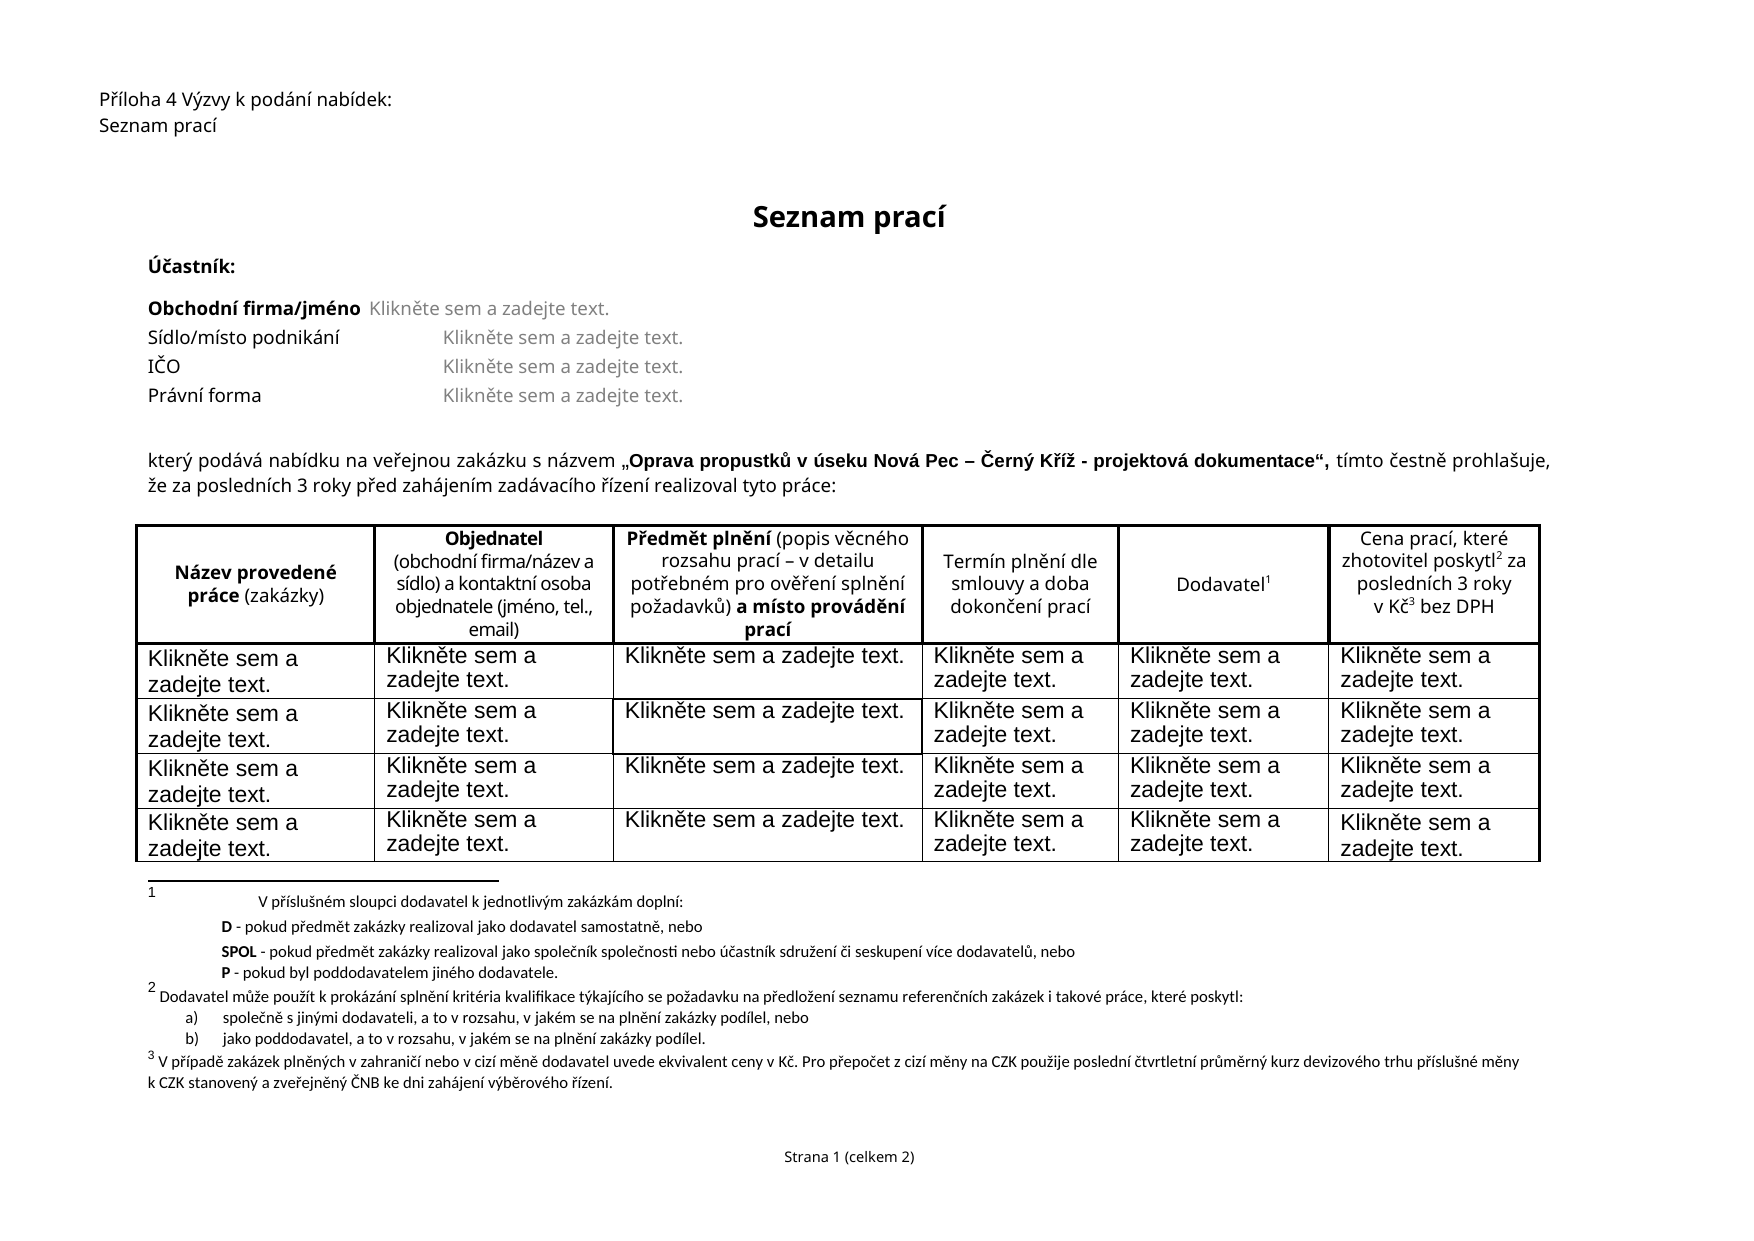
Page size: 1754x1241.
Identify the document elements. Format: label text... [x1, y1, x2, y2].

table_header Cena prací, které zhotovitel poskytl za posledních 3 roky v Kč bez DPH [1331, 527, 1538, 642]
title Seznam prací [148, 196, 1551, 236]
text který podává nabídku na veřejnou zakázku s názvem „Oprava propustků v úseku Nová Pec – Černý Kříž - projektová dokumentace“, tímto čestně prohlašuje, že za posledních 3 roky před zahájením zadávacího řízení realizoval tyto práce: [148, 446, 1551, 498]
table_header Dodavatel [1120, 527, 1327, 642]
text Obchodní firma/jméno [148, 292, 1551, 321]
text Právní forma [148, 379, 1551, 408]
table_header Objednatel (obchodní firma/název a sídlo) a kontaktní osoba objednatele (jméno, tel., email) [376, 527, 612, 642]
text Sídlo/místo podnikání [148, 321, 1551, 350]
text IČO [148, 350, 1551, 379]
table_header Název provedené práce (zakázky) [138, 527, 373, 642]
table_header Předmět plnění (popis věcného rozsahu prací – v detailu potřebném pro ověření splnění požadavků) a místo provádění prací [615, 527, 921, 642]
table_header Termín plnění dle smlouvy a doba dokončení prací [924, 527, 1117, 642]
text Účastník: [148, 249, 1551, 279]
